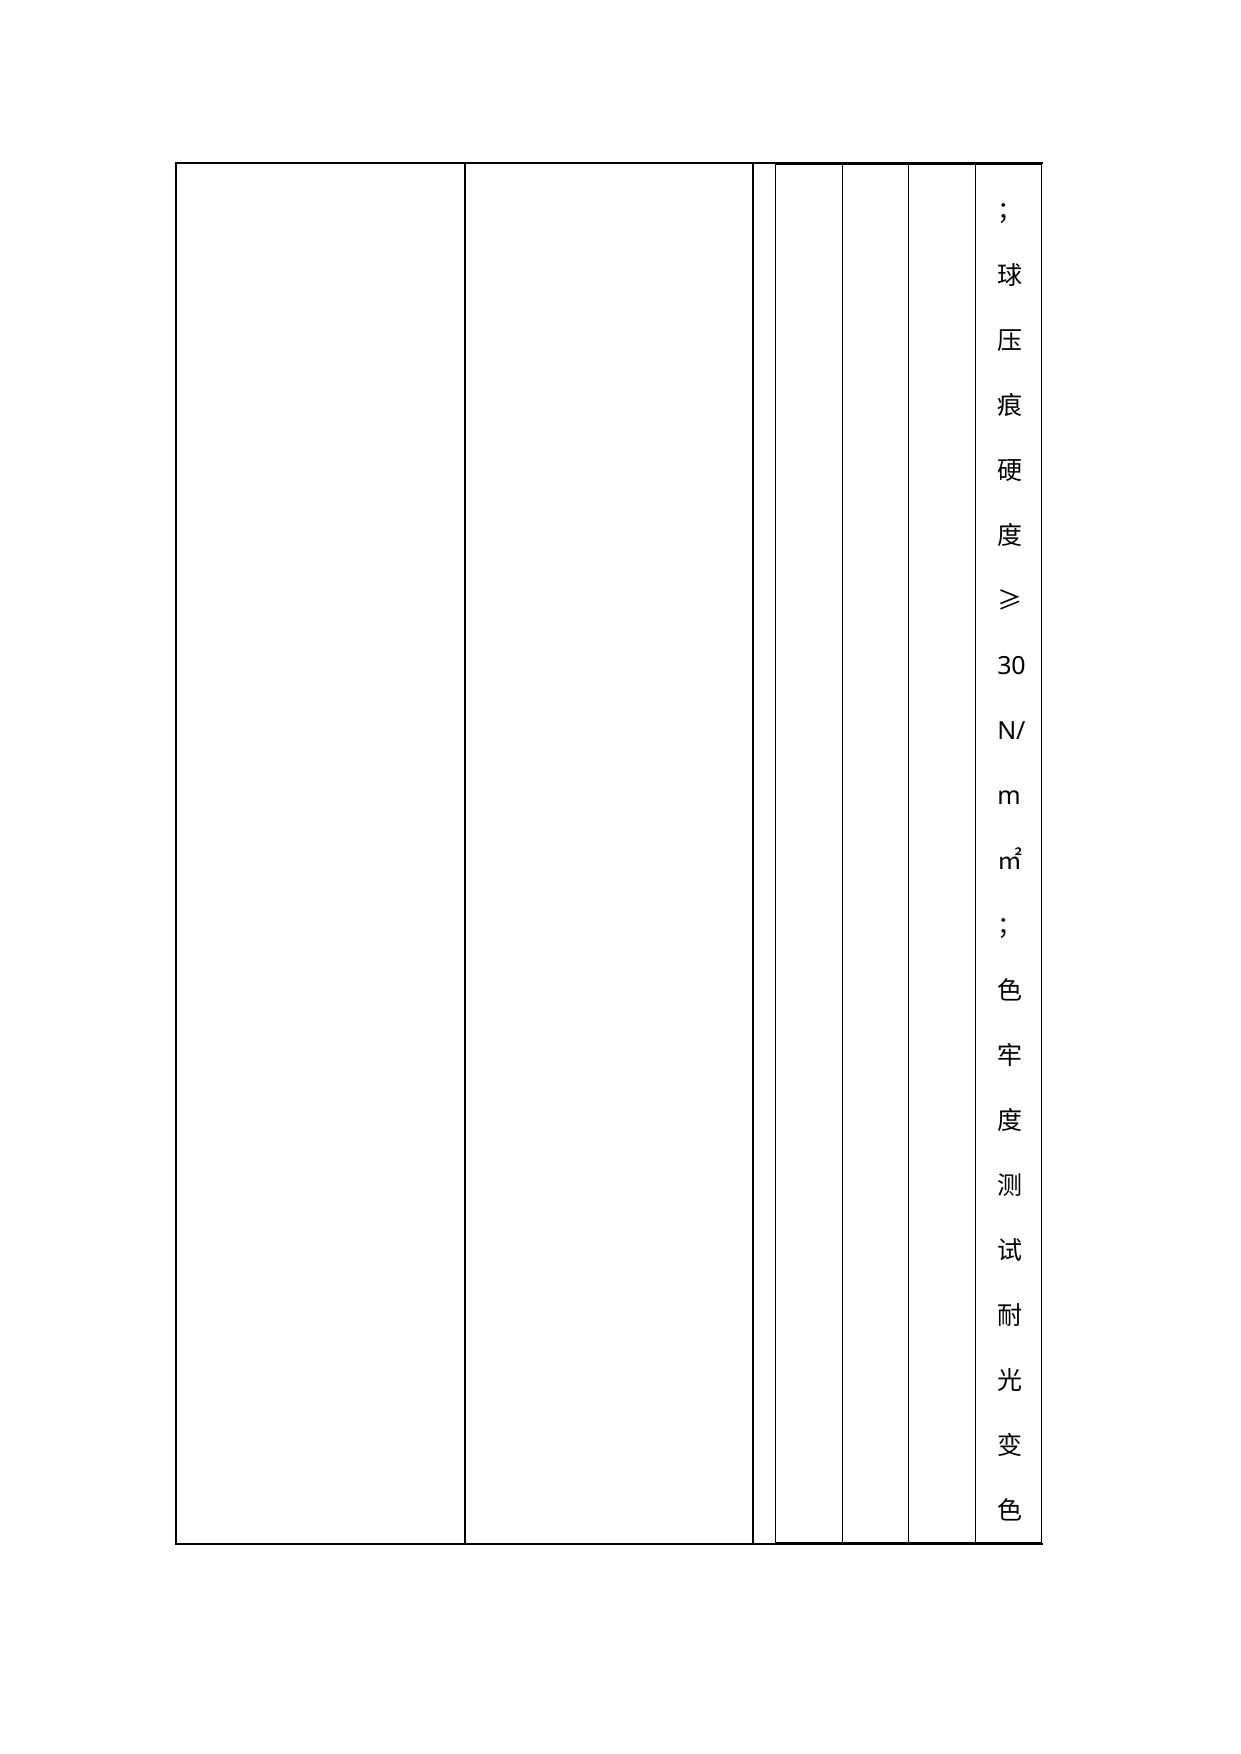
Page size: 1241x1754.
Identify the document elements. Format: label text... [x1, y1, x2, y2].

table_cell [466, 164, 752, 1543]
table_cell 1 [177, 164, 464, 1543]
table_cell [976, 165, 1041, 1542]
table_cell [843, 165, 908, 1542]
table_cell [776, 165, 842, 1542]
table_cell [909, 165, 975, 1542]
table_cell [754, 164, 775, 1543]
